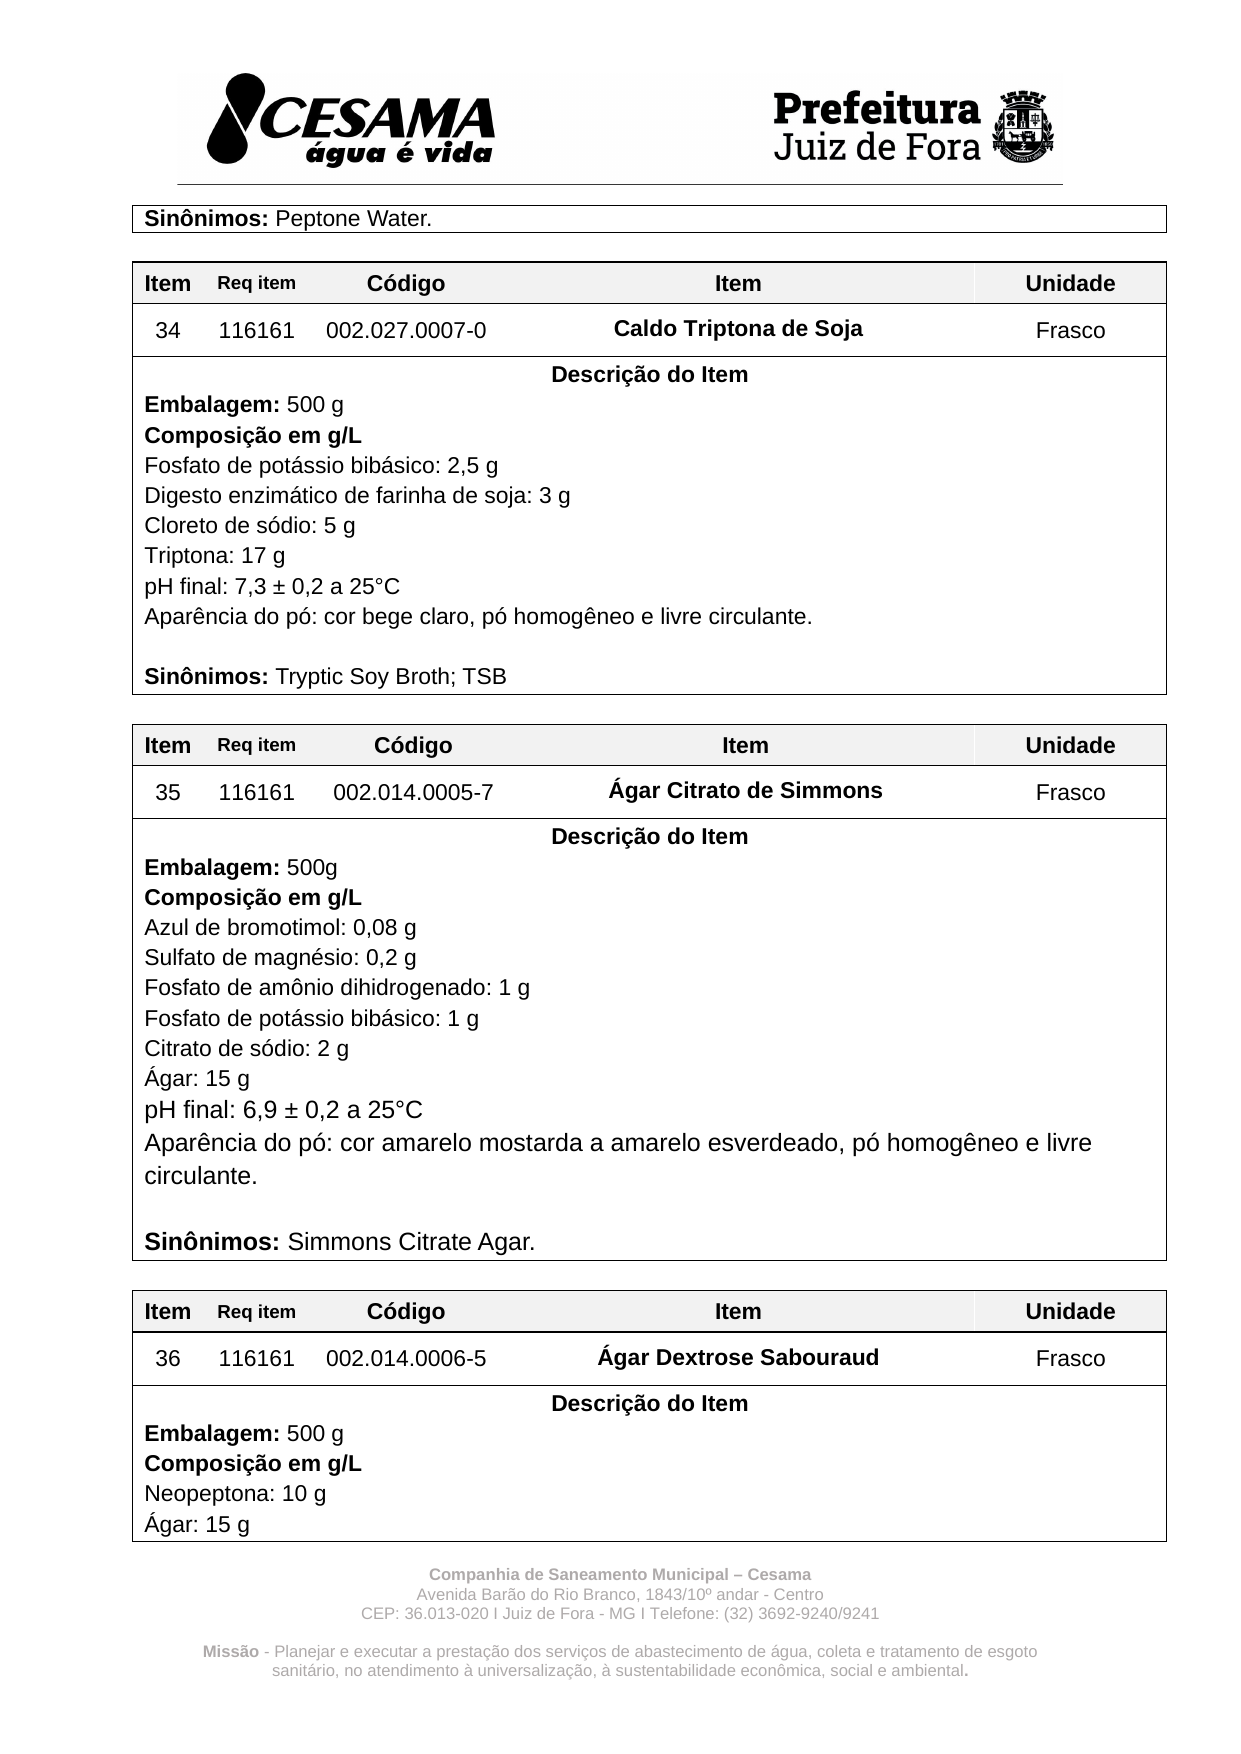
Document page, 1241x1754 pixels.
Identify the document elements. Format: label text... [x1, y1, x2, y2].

table_cell Embalagem: 500g Composição em g/L Azul de bromotimol: 0,08 g Sulfato de magnésio: 0,2 g Fosfato de amônio dihidrogenado: 1 g Fosfato de potássio bibásico: 1 g Citrato de sódio: 2 g Ágar: 15 g pH final: 6,9 ± 0,2 a 25°C Aparência do pó: cor amarelo mostarda a amarelo esverdeado, pó homogêneo e livre circulante. Sinônimos: Simmons Citrate Agar. [133, 854, 1166, 1260]
table_cell Frasco [975, 304, 1166, 356]
table_cell Descrição do Item [133, 819, 1166, 853]
table_cell Frasco [975, 1333, 1166, 1384]
table_cell Caldo Triptona de Soja [502, 304, 974, 356]
table_cell 36 [133, 1333, 203, 1384]
table_header Item [133, 725, 203, 765]
table_header Unidade [975, 1291, 1166, 1331]
picture [177, 73, 1063, 185]
table_header Unidade [975, 725, 1166, 765]
table_header Req item [203, 1291, 310, 1331]
table_cell Ágar Citrato de Simmons [517, 766, 974, 818]
table_cell 002.014.0005-7 [310, 766, 517, 818]
table_cell 002.014.0006-5 [310, 1333, 502, 1384]
table_header Unidade [975, 263, 1166, 303]
table_header Código [310, 725, 517, 765]
table_cell Ágar Dextrose Sabouraud [502, 1333, 974, 1384]
table_cell 35 [133, 766, 203, 818]
table_header Item [517, 725, 974, 765]
table_header Item [133, 263, 203, 303]
table_cell 116161 [203, 1333, 310, 1384]
table_header Item [133, 1291, 203, 1331]
table_header Código [310, 1291, 502, 1331]
table_header Código [310, 263, 502, 303]
table_header Item [502, 1291, 974, 1331]
table_cell Descrição do Item [133, 1386, 1166, 1420]
table_header Item [502, 263, 974, 303]
table_cell Descrição do Item [133, 357, 1166, 391]
table_cell 34 [133, 304, 203, 356]
table_cell 002.027.0007-0 [310, 304, 502, 356]
table_cell 116161 [203, 304, 310, 356]
table_header Req item [203, 725, 310, 765]
table_cell Frasco [975, 766, 1166, 818]
table_header Req item [203, 263, 310, 303]
table_cell 116161 [203, 766, 310, 818]
table_cell Embalagem: 500 g Composição em g/L Fosfato de potássio bibásico: 2,5 g Digesto enzimático de farinha de soja: 3 g Cloreto de sódio: 5 g Triptona: 17 g pH final: 7,3 ± 0,2 a 25°C Aparência do pó: cor bege claro, pó homogêneo e livre circulante. Sinônimos: Tryptic Soy Broth; TSB [133, 391, 1166, 694]
